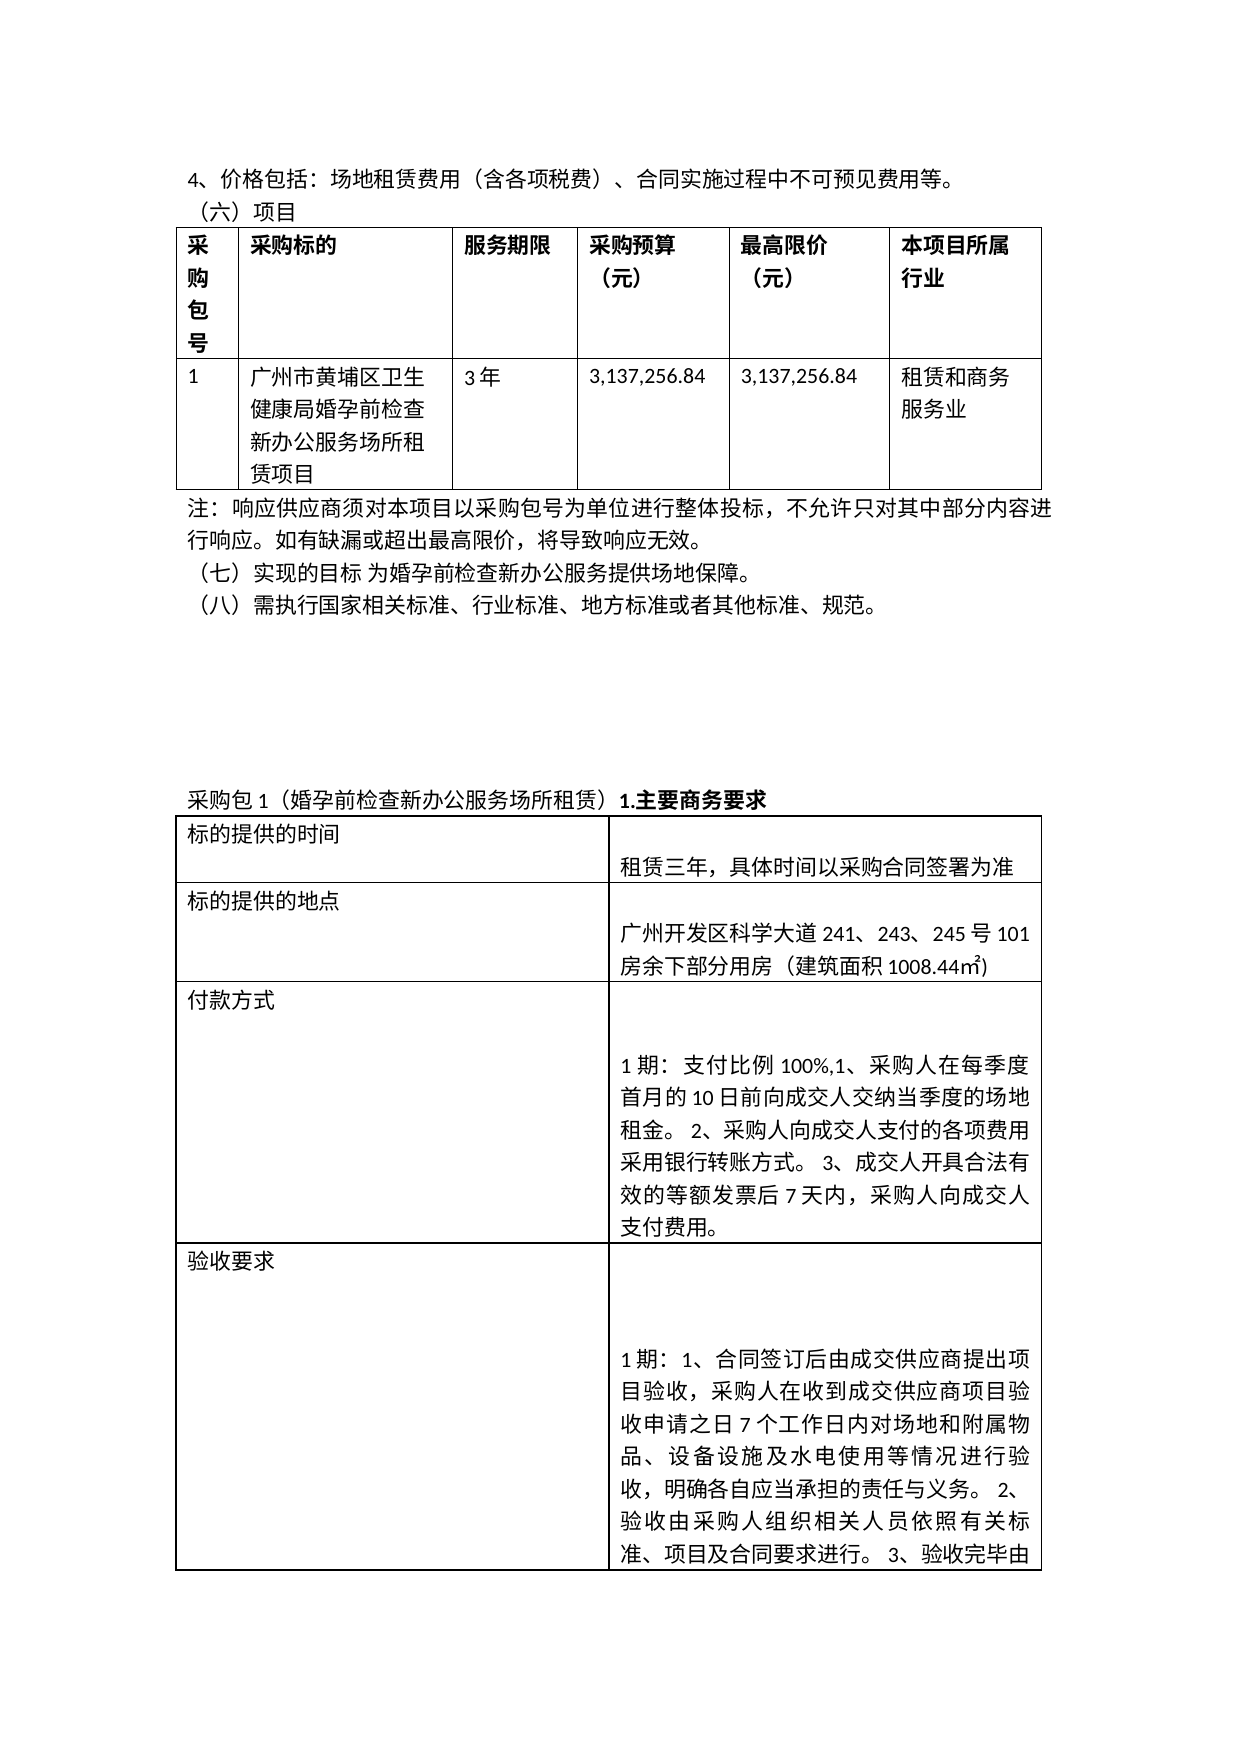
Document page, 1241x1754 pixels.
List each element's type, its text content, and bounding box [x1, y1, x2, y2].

table_cell 广州市黄埔区卫生健康局婚孕前检查新办公服务场所租赁项目 [239, 359, 452, 489]
text 采购包1（婚孕前检查新办公服务场所租赁）1.主要商务要求 [187, 783, 1053, 815]
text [187, 162, 1053, 227]
table_cell 3,137,256.84 [730, 359, 889, 489]
table_cell 标的提供的地点 [177, 883, 608, 981]
table_cell 3,137,256.84 [578, 359, 729, 489]
table_header 采购预算（元） [578, 228, 729, 358]
table_header 采购标的 [239, 228, 452, 358]
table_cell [610, 1244, 1041, 1569]
table_cell 1 [177, 359, 238, 489]
table_header 最高限价（元） [730, 228, 889, 358]
table_header 标的提供的时间 [177, 817, 608, 882]
table_header 服务期限 [453, 228, 577, 358]
table_cell 3年 [453, 359, 577, 489]
text 注：响应供应商须对本项目以采购包号为单位进行整体投标，不允许只对其中部分内容进行响应。如有缺漏或超出最高限价，将导致响应无效。 （七）实现的目标 为婚孕前检查新办公服务提供场地保障。 （八）需执行国家相关标准、行业标准、地方标准或者其他标准、规范。 [187, 490, 1053, 620]
table_cell 付款方式 [177, 982, 608, 1242]
table_cell 广州开发区科学大道241、243、245号101房余下部分用房（建筑面积1008.44㎡) [610, 883, 1041, 981]
table_cell 验收要求 [177, 1244, 608, 1569]
table_header 租赁三年，具体时间以采购合同签署为准 [610, 817, 1041, 882]
table_header 本项目所属行业 [890, 228, 1041, 358]
table_header 采购包号 [177, 228, 238, 358]
table_cell 1期：支付比例100%,1、采购人在每季度首月的10日前向成交人交纳当季度的场地租金。 2、采购人向成交人支付的各项费用采用银行转账方式。 3、成交人开具合法有效的等额发票后7天内，采购人向成交人支付费用。 [610, 982, 1041, 1242]
table_cell 租赁和商务服务业 [890, 359, 1041, 489]
